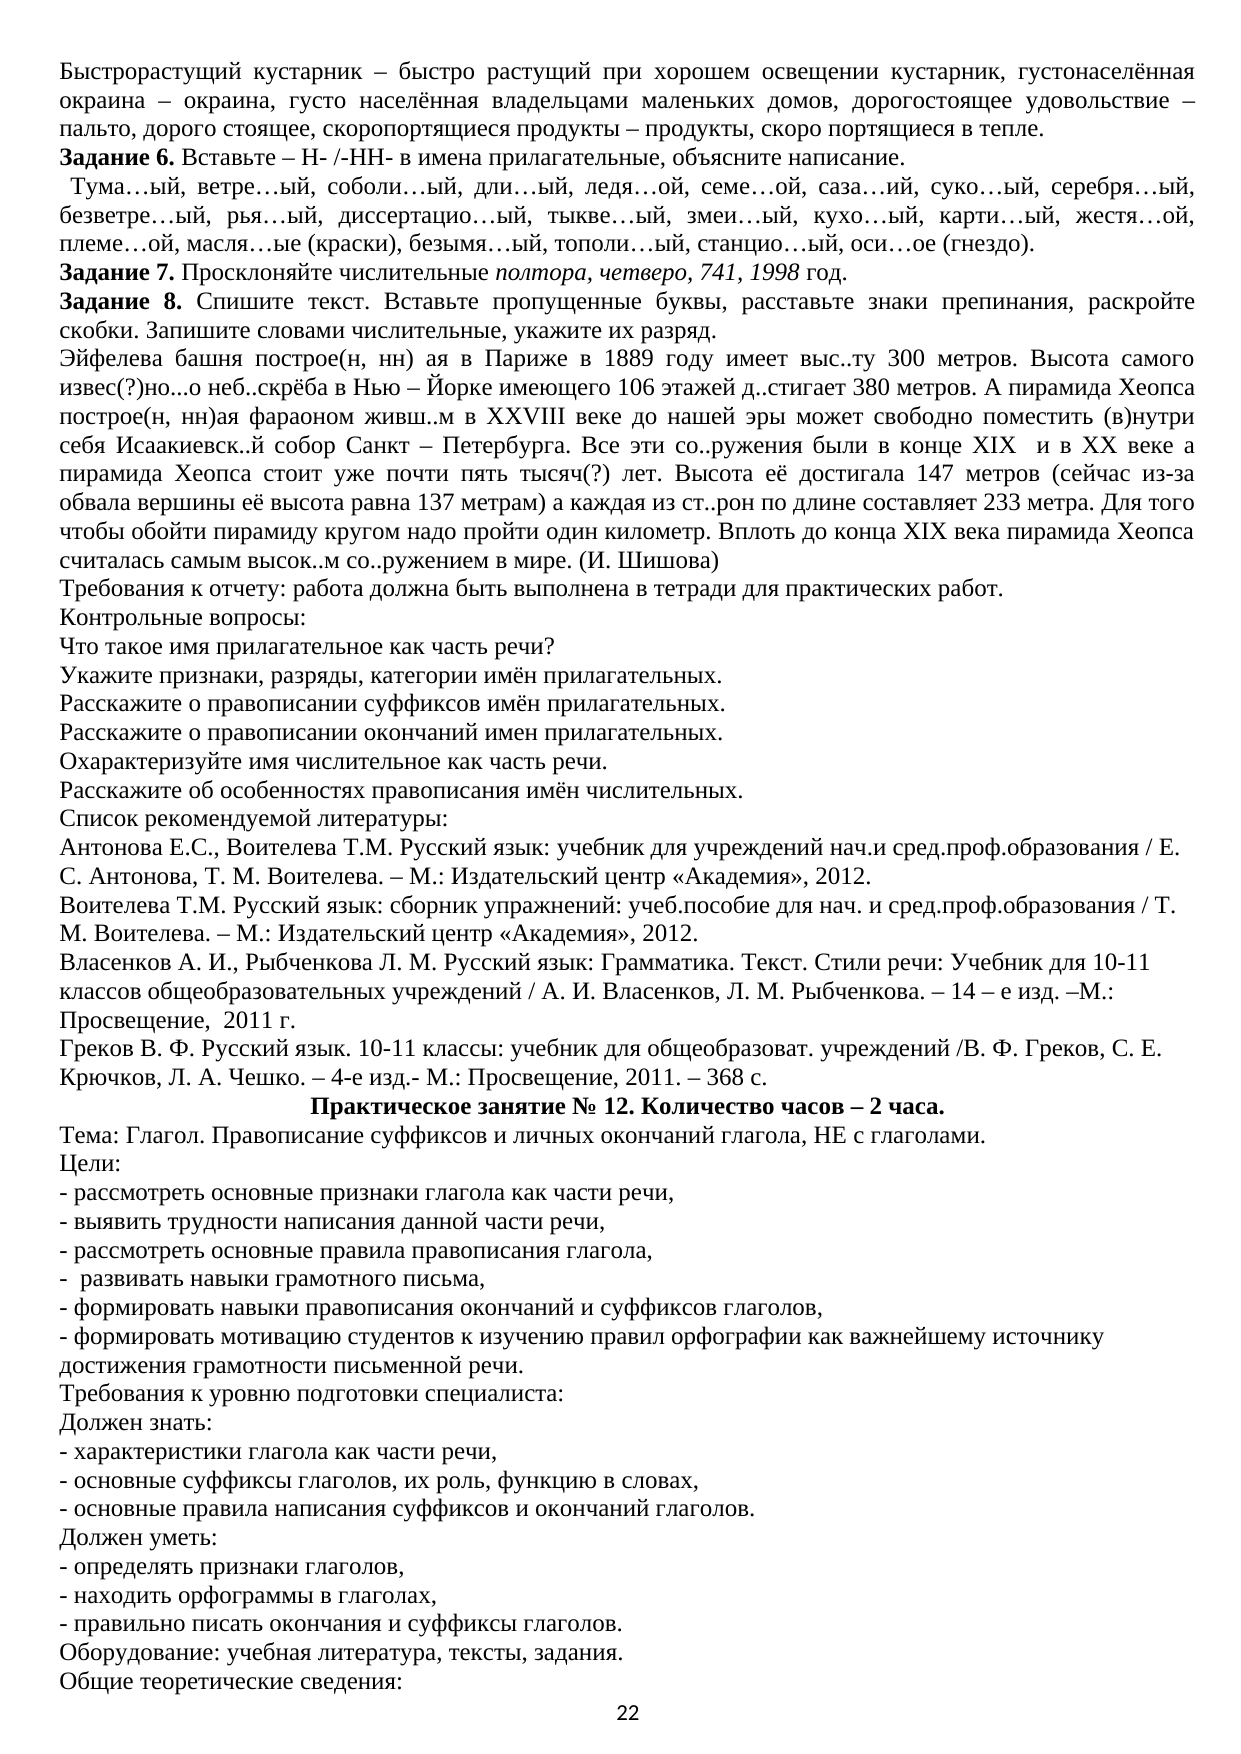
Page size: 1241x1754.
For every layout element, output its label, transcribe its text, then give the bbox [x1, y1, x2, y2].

text Власенков А. И., Рыбченкова Л. М. Русский язык: Грамматика. Текст. Стили речи: Учебник для 10-11 классов общеобразовательных учреждений / А. И. Власенков, Л. М. Рыбченкова. – 14 – е изд. –М.: Просвещение, . [59, 947, 1196, 1033]
text Расскажите об особенностях правописания имён числительных. [59, 775, 1196, 803]
text Расскажите о правописании окончаний имен прилагательных. [59, 717, 1196, 746]
text Должен уметь: - определять признаки глаголов, [59, 1522, 1196, 1580]
text - формировать навыки правописания окончаний и суффиксов глаголов, [59, 1292, 1196, 1321]
text - находить орфограммы в глаголах, [59, 1580, 1196, 1608]
text Требования к отчету: работа должна быть выполнена в тетради для практических работ. [59, 573, 1196, 602]
text Задание 8. Спишите текст. Вставьте пропущенные буквы, расставьте знаки препинания, раскройте скобки. Запишите словами числительные, укажите их разряд. [59, 286, 1196, 343]
text Задание 6. Вставьте – Н- /-НН- в имена прилагательные, объясните написание. [59, 142, 1196, 171]
text - основные правила написания суффиксов и окончаний глаголов. [59, 1493, 1196, 1522]
text Задание 7. Просклоняйте числительные полтора, четверо, 741, 1998 год. [59, 257, 1196, 286]
text Практическое занятие № 12. Количество часов – 2 часа. [59, 1091, 1196, 1120]
text Греков В. Ф. Русский язык. 10-11 классы: учебник для общеобразоват. учреждений /В. Ф. Греков, С. Е. Крючков, Л. А. Чешко. – 4-е изд.- М.: Просвещение, 2011. – 368 с. [59, 1033, 1196, 1091]
text Тума…ый, ветре…ый, соболи…ый, дли…ый, ледя…ой, семе…ой, саза…ий, суко…ый, серебря…ый, безветре…ый, рья…ый, диссертацио…ый, тыкве…ый, змеи…ый, кухо…ый, карти…ый, жестя…ой, племе…ой, масля…ые (краски), безымя…ый, тополи…ый, станцио…ый, оси…ое (гнездо). [59, 171, 1196, 257]
text Тема: Глагол. Правописание суффиксов и личных окончаний глагола, НЕ с глаголами. [59, 1120, 1196, 1148]
text Быстрорастущий кустарник – быстро растущий при хорошем освещении кустарник, густонаселённая окраина – окраина, густо населённая владельцами маленьких домов, дорогостоящее удовольствие – пальто, дорого стоящее, скоропортящиеся продукты – продукты, скоро портящиеся в тепле. [59, 56, 1196, 142]
text Воителева Т.М. Русский язык: сборник упражнений: учеб.пособие для нач. и сред.проф.образования / Т. М. Воителева. – М.: Издательский центр «Академия», 2012. [59, 890, 1196, 947]
text - рассмотреть основные признаки глагола как части речи, [59, 1177, 1196, 1206]
text Расскажите о правописании суффиксов имён прилагательных. [59, 688, 1196, 717]
text Список рекомендуемой литературы: [59, 803, 1196, 832]
text - основные суффиксы глаголов, их роль, функцию в словах, [59, 1465, 1196, 1493]
text Что такое имя прилагательное как часть речи? [59, 631, 1196, 660]
text Должен знать: - характеристики глагола как части речи, [59, 1407, 1196, 1465]
text Охарактеризуйте имя числительное как часть речи. [59, 746, 1196, 775]
text Оборудование: учебная литература, тексты, задания. [59, 1637, 1196, 1666]
text - рассмотреть основные правила правописания глагола, [59, 1235, 1196, 1263]
text Укажите признаки, разряды, категории имён прилагательных. [59, 660, 1196, 688]
text - выявить трудности написания данной части речи, [59, 1206, 1196, 1235]
text Требования к уровню подготовки специалиста: [59, 1378, 1196, 1407]
text - правильно писать окончания и суффиксы глаголов. [59, 1608, 1196, 1637]
text Цели: [59, 1148, 1196, 1177]
text Эйфелева башня построе(н, нн) ая в Париже в 1889 году имеет выс..ту 300 метров. Высота самого извес(?)но...о неб..скрёба в Нью – Йорке имеющего 106 этажей д..стигает 380 метров. А пирамида Хеопса построе(н, нн)ая фараоном живш..м в XXVIII веке до нашей эры может свободно поместить (в)нутри себя Исаакиевск..й собор Санкт – Петербурга. Все эти со..ружения были в конце XIX и в XX веке а пирамида Хеопса стоит уже почти пять тысяч(?) лет. Высота её достигала 147 метров (сейчас из-за обвала вершины её высота равна 137 метрам) а каждая из ст..рон по длине составляет 233 метра. Для того чтобы обойти пирамиду кругом надо пройти один километр. Вплоть до конца XIX века пирамида Хеопса считалась самым высок..м со..ружением в мире. (И. Шишова) [59, 343, 1196, 573]
text Контрольные вопросы: [59, 602, 1196, 631]
text - развивать навыки грамотного письма, [59, 1263, 1196, 1292]
text Антонова Е.С., Воителева Т.М. Русский язык: учебник для учреждений нач.и сред.проф.образования / Е. С. Антонова, Т. М. Воителева. – М.: Издательский центр «Академия», 2012. [59, 832, 1196, 890]
text - формировать мотивацию студентов к изучению правил орфографии как важнейшему источнику достижения грамотности письменной речи. [59, 1321, 1196, 1378]
text Общие теоретические сведения: [59, 1666, 1196, 1695]
